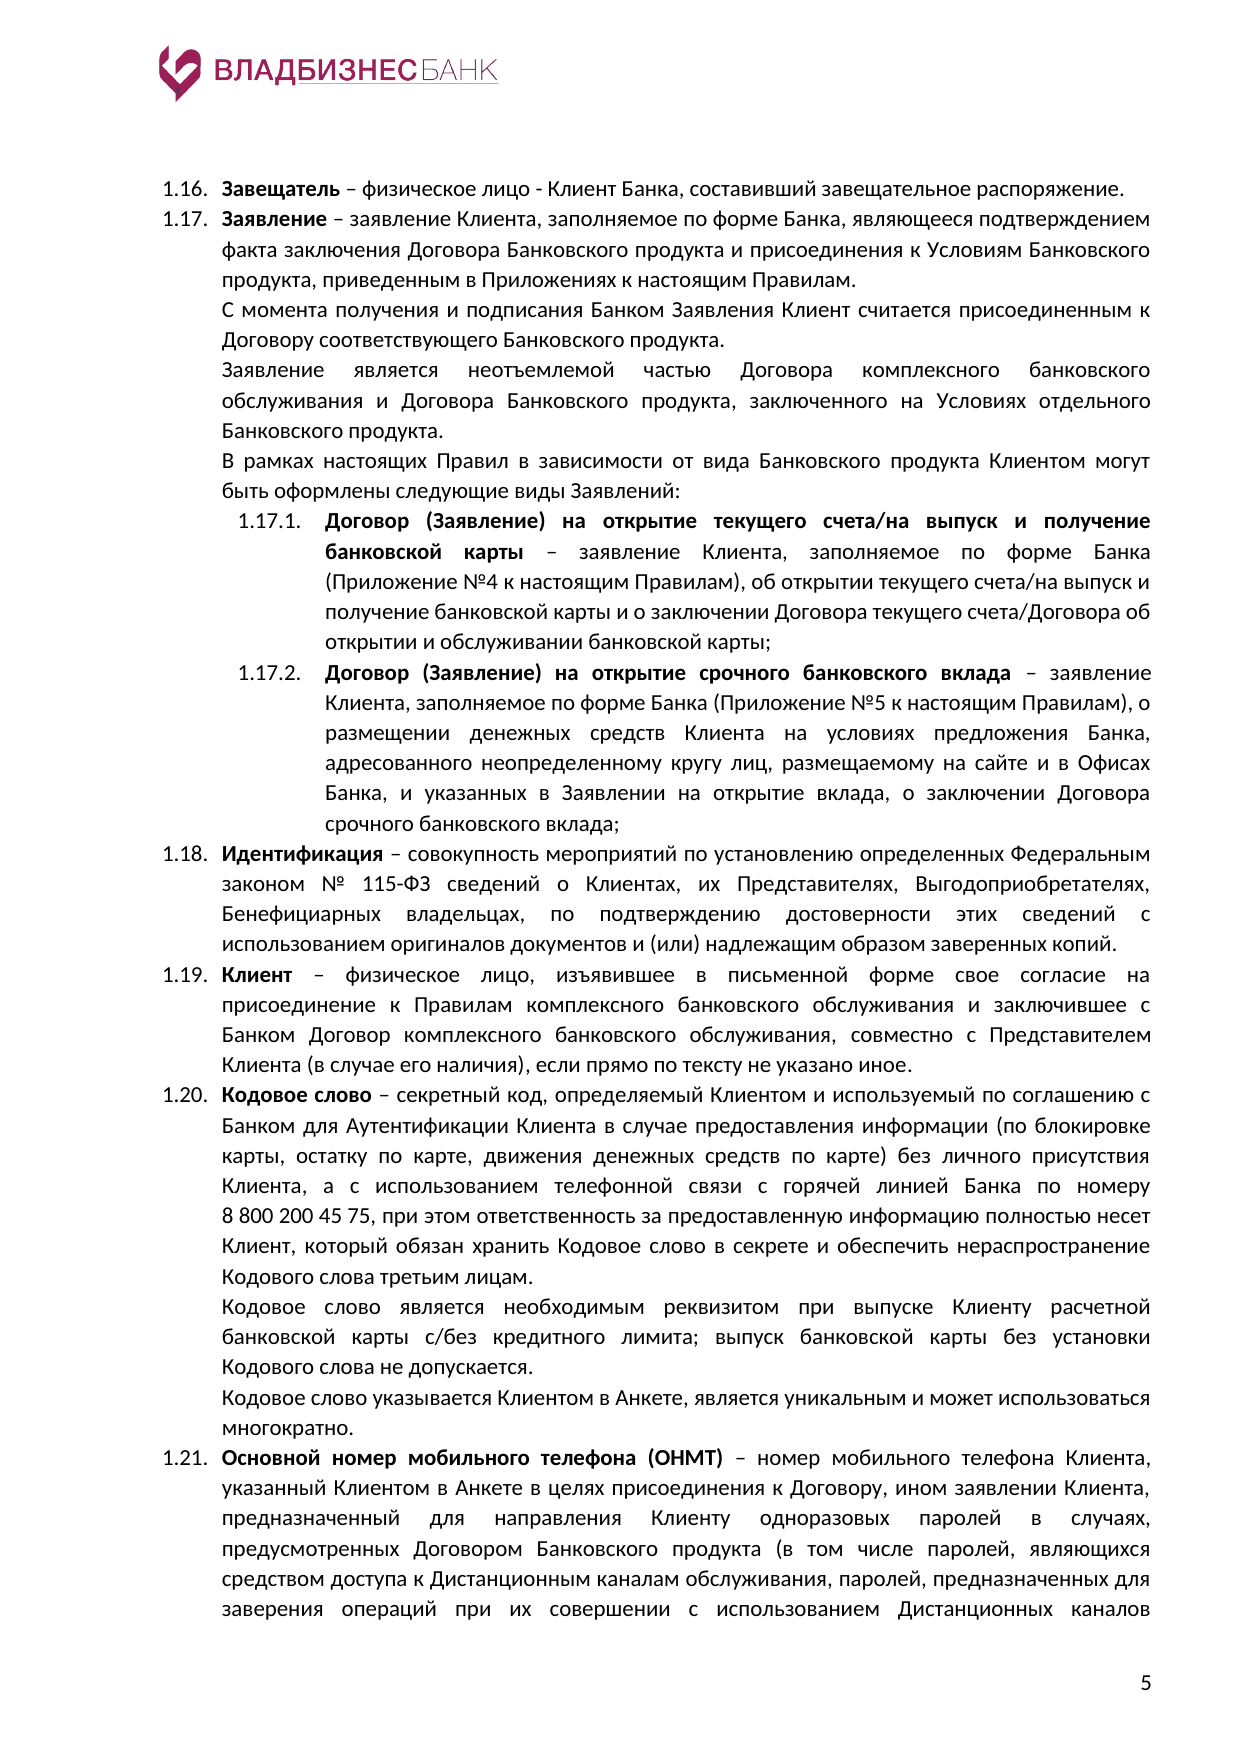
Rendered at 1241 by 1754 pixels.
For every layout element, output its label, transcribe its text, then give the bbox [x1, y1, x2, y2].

list В рамках настоящих Правил в зависимости от вида Банковского продукта Клиентом могут быть оформлены следующие виды Заявлений: [222, 446, 1152, 504]
list Клиент – физическое лицо, изъявившее в письменной форме свое согласие на присоединение к Правилам комплексного банковского обслуживания и заключившее с Банком Договор комплексного банковского обслуживания, совместно с Представителем Клиента (в случае его наличия), если прямо по тексту не указано иное. [162, 960, 1152, 1078]
list Завещатель – физическое лицо - Клиент Банка, составивший завещательное распоряжение. [162, 174, 1152, 202]
list С момента получения и подписания Банком Заявления Клиент считается присоединенным к Договору соответствующего Банковского продукта. [222, 295, 1152, 353]
list Кодовое слово является необходимым реквизитом при выпуске Клиенту расчетной банковской карты с/без кредитного лимита; выпуск банковской карты без установки Кодового слова не допускается. [222, 1292, 1152, 1380]
list Заявление – заявление Клиента, заполняемое по форме Банка, являющееся подтверждением факта заключения Договора Банковского продукта и присоединения к Условиям Банковского продукта, приведенным в Приложениях к настоящим Правилам. [162, 204, 1152, 293]
list Кодовое слово – секретный код, определяемый Клиентом и используемый по соглашению с Банком для Аутентификации Клиента в случае предоставления информации (по блокировке карты, остатку по карте, движения денежных средств по карте) без личного присутствия Клиента, а с использованием телефонной связи с горячей линией Банка по номеру 8 800 200 45 75, при этом ответственность за предоставленную информацию полностью несет Клиент, который обязан хранить Кодовое слово в секрете и обеспечить нераспространение Кодового слова третьим лицам. [162, 1081, 1152, 1290]
list Кодовое слово указывается Клиентом в Анкете, является уникальным и может использоваться многократно. [222, 1383, 1152, 1441]
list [162, 1443, 1152, 1622]
list Договор (Заявление) на открытие срочного банковского вклада – заявление Клиента, заполняемое по форме Банка (Приложение №5 к настоящим Правилам), о размещении денежных средств Клиента на условиях предложения Банка, адресованного неопределенному кругу лиц, размещаемому на сайте и в Офисах Банка, и указанных в Заявлении на открытие вклада, о заключении Договора срочного банковского вклада; [237, 658, 1152, 837]
list Договор (Заявление) на открытие текущего счета/на выпуск и получение банковской карты – заявление Клиента, заполняемое по форме Банка (Приложение №4 к настоящим Правилам), об открытии текущего счета/на выпуск и получение банковской карты и о заключении Договора текущего счета/Договора об открытии и обслуживании банковской карты; [237, 507, 1152, 655]
list Заявление является неотъемлемой частью Договора комплексного банковского обслуживания и Договора Банковского продукта, заключенного на Условиях отдельного Банковского продукта. [222, 356, 1152, 444]
list Идентификация – совокупность мероприятий по установлению определенных Федеральным законом № 115-ФЗ сведений о Клиентах, их Представителях, Выгодоприобретателях, Бенефициарных владельцах, по подтверждению достоверности этих сведений с использованием оригиналов документов и (или) надлежащим образом заверенных копий. [162, 839, 1152, 957]
picture [118, 44, 539, 104]
